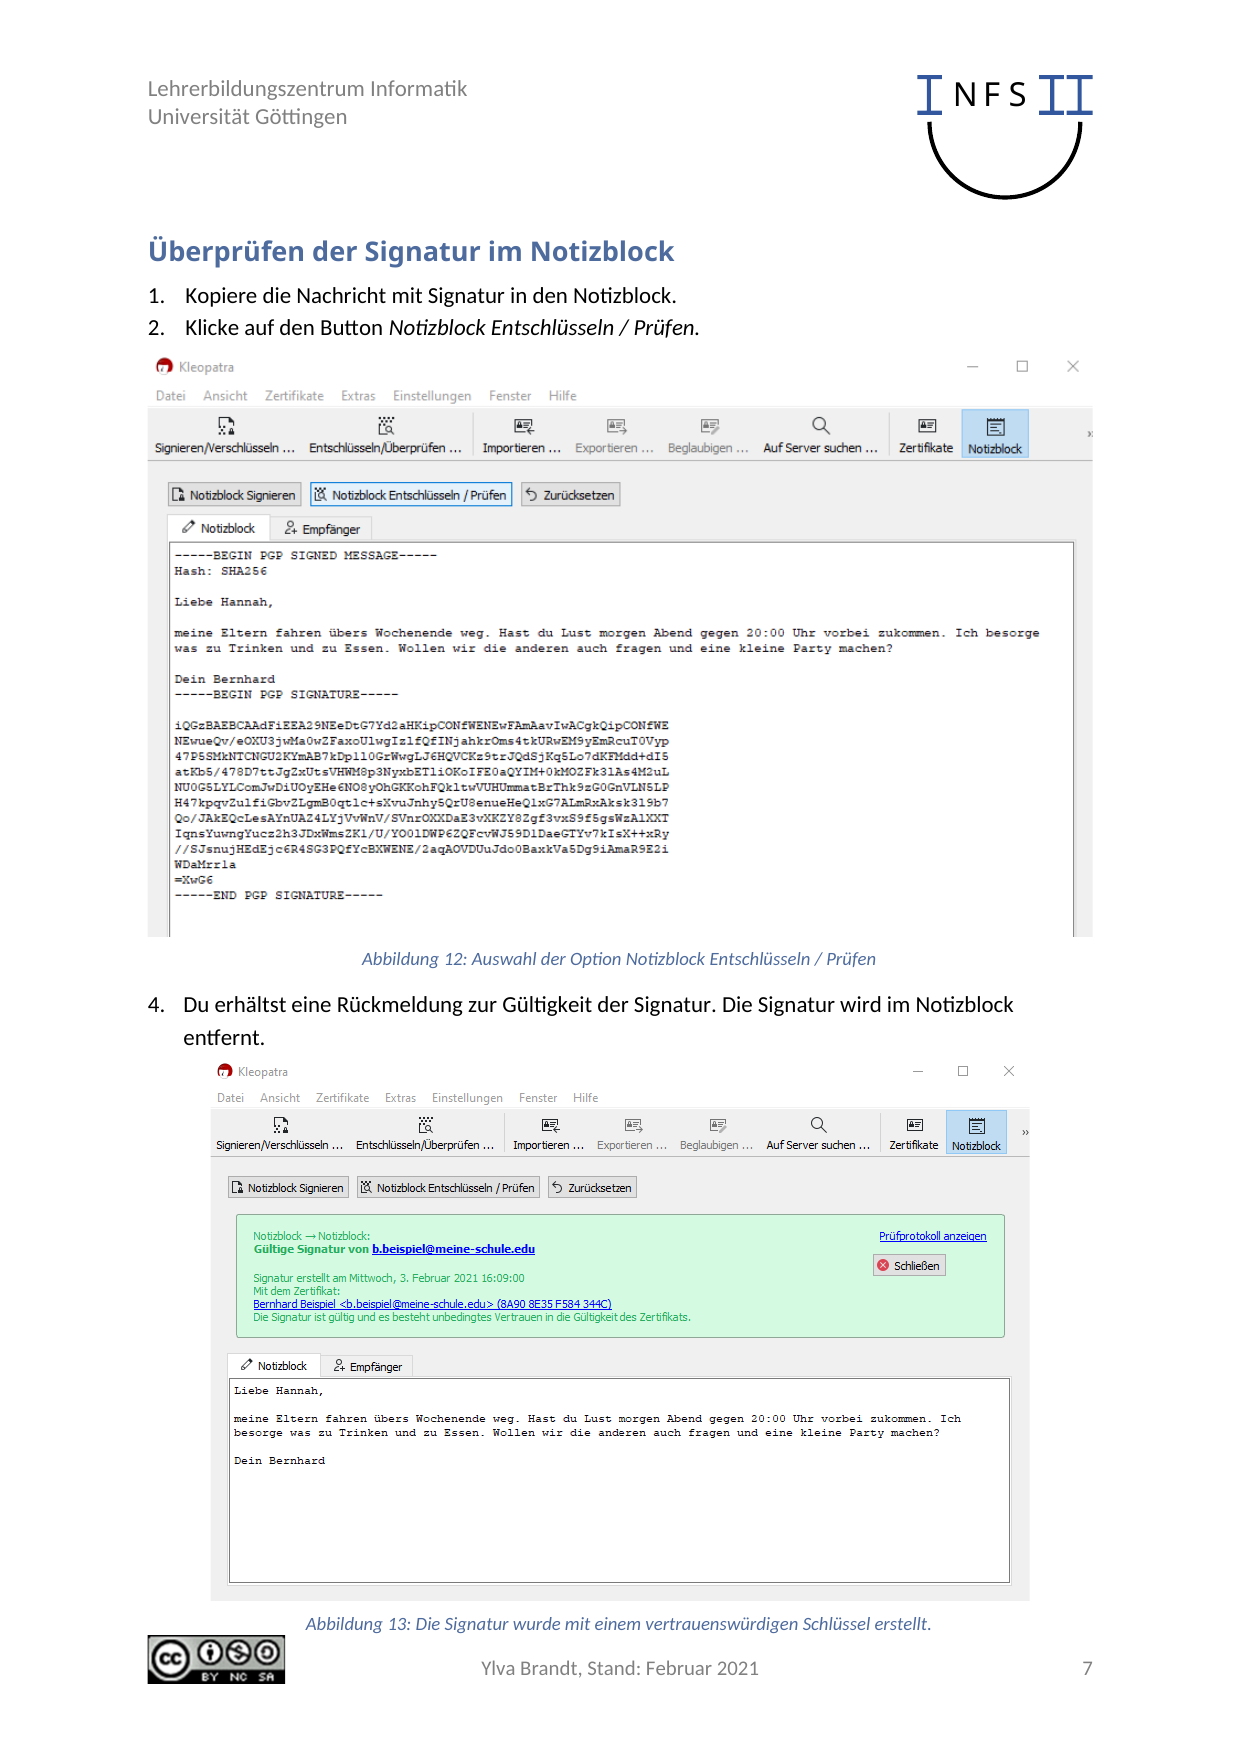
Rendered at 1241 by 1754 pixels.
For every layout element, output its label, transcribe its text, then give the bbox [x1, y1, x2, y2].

picture [147, 353, 1093, 937]
list Kopiere die Nachricht mit Signatur in den Notizblock. [148, 281, 1093, 309]
picture [147, 1635, 286, 1684]
subtitle Überprüfen der Signatur im Notizblock [148, 232, 1093, 269]
text Abbildung 12: Auswahl der Option Notizblock Entschlüsseln / Prüfen [148, 937, 1093, 970]
list Du erhältst eine Rückmeldung zur Gültigkeit der Signatur. Die Signatur wird im Notizblock entfernt. [148, 991, 1093, 1051]
picture [210, 1062, 1030, 1601]
list Klicke auf den Button Notizblock Entschlüsseln / Prüfen. [148, 313, 1093, 341]
